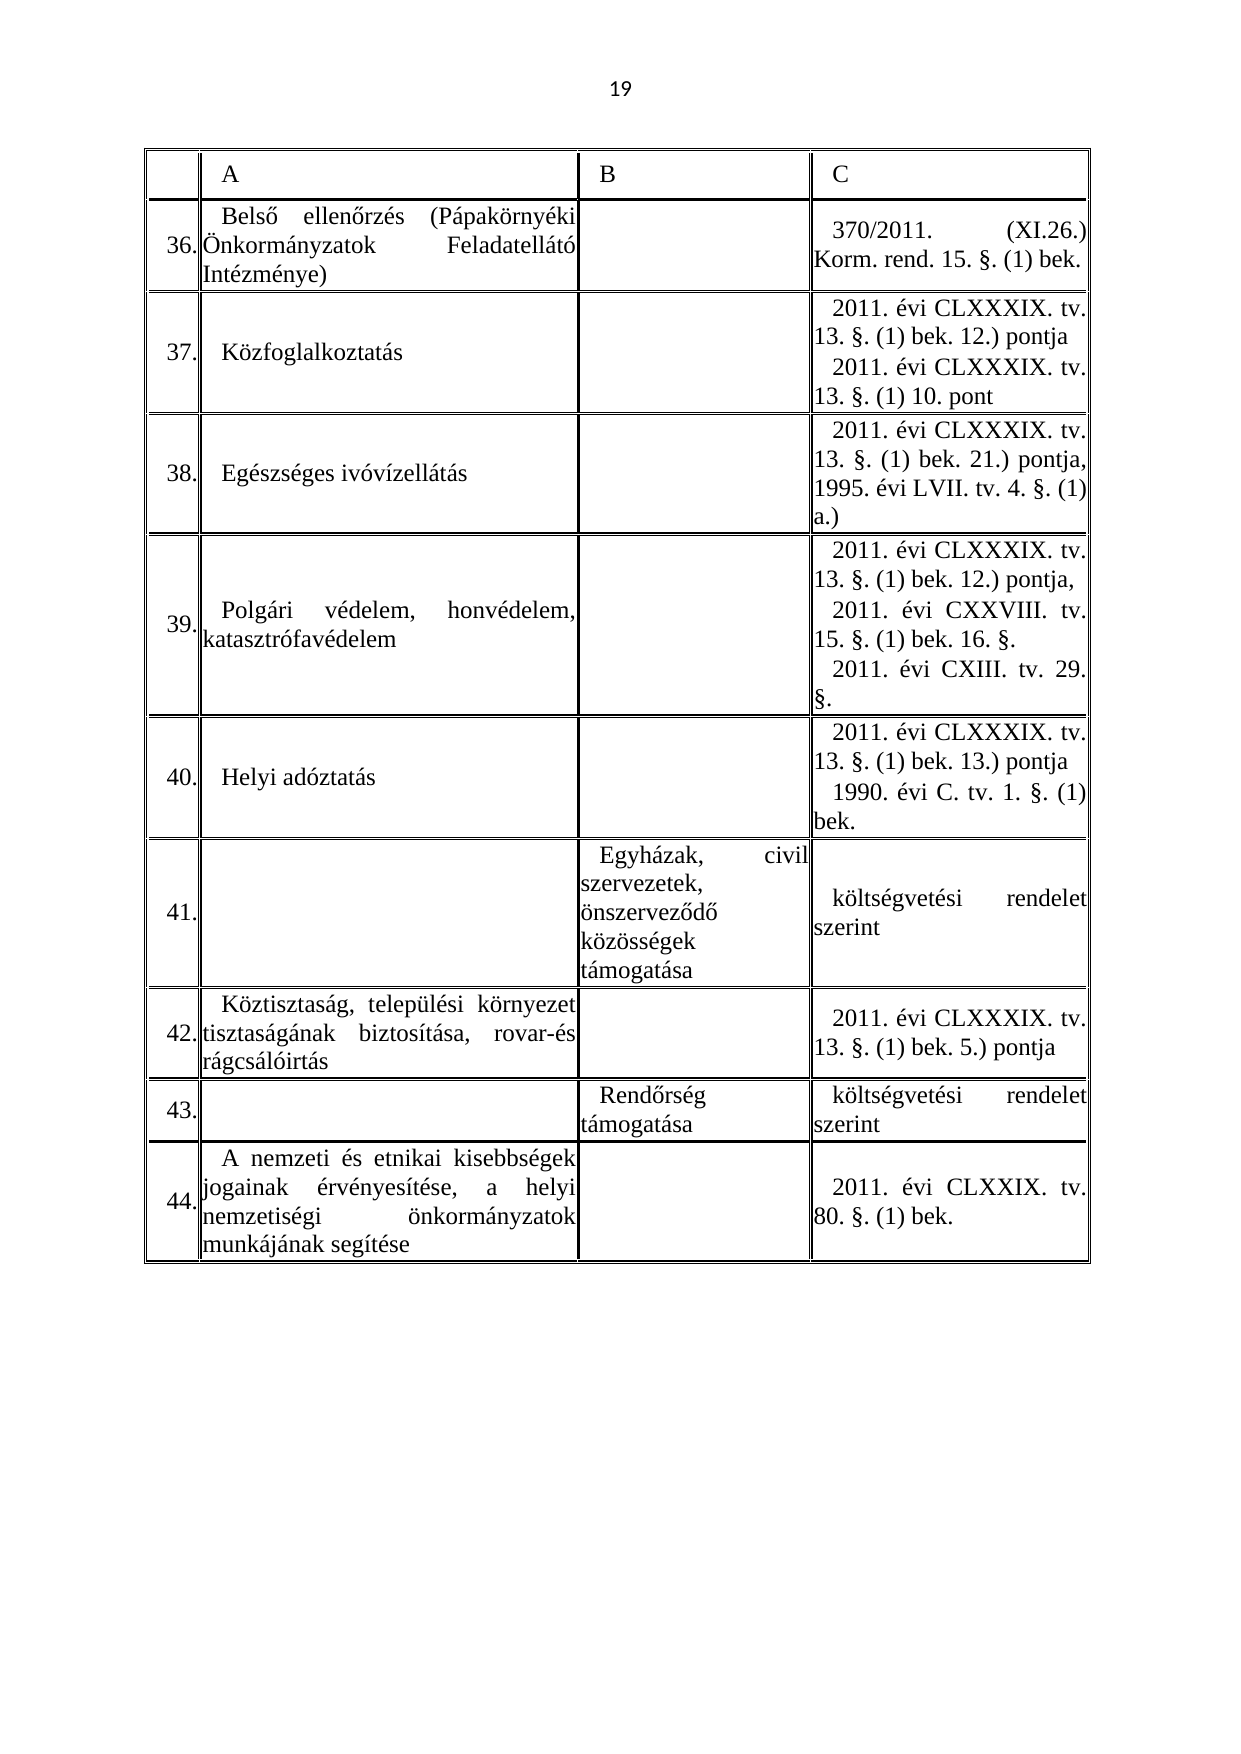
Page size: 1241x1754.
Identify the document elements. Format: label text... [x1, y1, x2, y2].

table_cell 38. [145, 412, 200, 532]
table_cell 39. [147, 532, 198, 714]
table_cell A nemzeti és etnikai kisebbségek jogainak érvényesítése, a helyi nemzetiségi önkormányzatok munkájának segítése [200, 1143, 578, 1260]
table_cell Közfoglalkoztatás [202, 293, 577, 412]
table_cell 36. [145, 198, 198, 289]
table_cell C [811, 151, 1088, 198]
table_cell 2011. évi CLXXXIX. tv. 13. §. (1) bek. 5.) pontja [811, 986, 1089, 1077]
table_cell Egészséges ivóvízellátás [202, 415, 577, 532]
table_cell költségvetési rendelet szerint [813, 1077, 1088, 1140]
table_cell Egyházak, civil szervezetek, önszerveződő közösségek támogatása [580, 840, 809, 986]
table_cell Rendőrség támogatása [580, 1081, 809, 1140]
table_cell Belső ellenőrzés (Pápakörnyéki Önkormányzatok Feladatellátó Intézménye) [202, 201, 577, 289]
table_cell 43. [147, 1077, 198, 1140]
table_cell 2011. évi CLXXXIX. tv. 13. §. (1) bek. 13.) pontja 1990. évi C. tv. 1. §. (1) bek. [813, 714, 1088, 837]
table_cell [580, 415, 809, 532]
table_cell 44. [147, 1140, 200, 1260]
table_cell Polgári védelem, honvédelem, katasztrófavédelem [202, 536, 577, 714]
table_cell 40. [147, 714, 198, 837]
table_cell [580, 989, 809, 1077]
table_cell 2011. évi CLXXIX. tv. 80. §. (1) bek. [811, 1140, 1088, 1260]
table_cell [580, 201, 809, 289]
table_cell B [578, 149, 811, 198]
table_cell 2011. évi CLXXXIX. tv. 13. §. (1) bek. 12.) pontja, 2011. évi CXXVIII. tv. 15. §. (1) bek. 16. §. 2011. évi CXIII. tv. 29. §. [813, 532, 1088, 714]
table_cell [202, 840, 577, 986]
table_cell 2011. évi CLXXXIX. tv. 13. §. (1) bek. 21.) pontja, 1995. évi LVII. tv. 4. §. (1) a.) [811, 412, 1089, 532]
table_cell 370/2011. (XI.26.) Korm. rend. 15. §. (1) bek. [813, 198, 1089, 289]
table_cell Helyi adóztatás [202, 718, 577, 837]
table_cell [580, 718, 809, 837]
table_cell [145, 149, 200, 198]
table_cell A [200, 149, 578, 198]
table_cell 37. [147, 290, 198, 412]
table_cell költségvetési rendelet szerint [811, 837, 1089, 986]
table_cell Köztisztaság, települési környezet tisztaságának biztosítása, rovar-és rágcsálóirtás [202, 989, 577, 1077]
table_cell 41. [145, 837, 200, 986]
table_cell 42. [145, 986, 200, 1077]
table_cell [580, 293, 809, 412]
table_cell [202, 1081, 577, 1140]
table_cell 2011. évi CLXXXIX. tv. 13. §. (1) bek. 12.) pontja 2011. évi CLXXXIX. tv. 13. §. (1) 10. pont [813, 290, 1088, 412]
table_cell [580, 536, 809, 714]
table_cell [578, 1140, 811, 1260]
